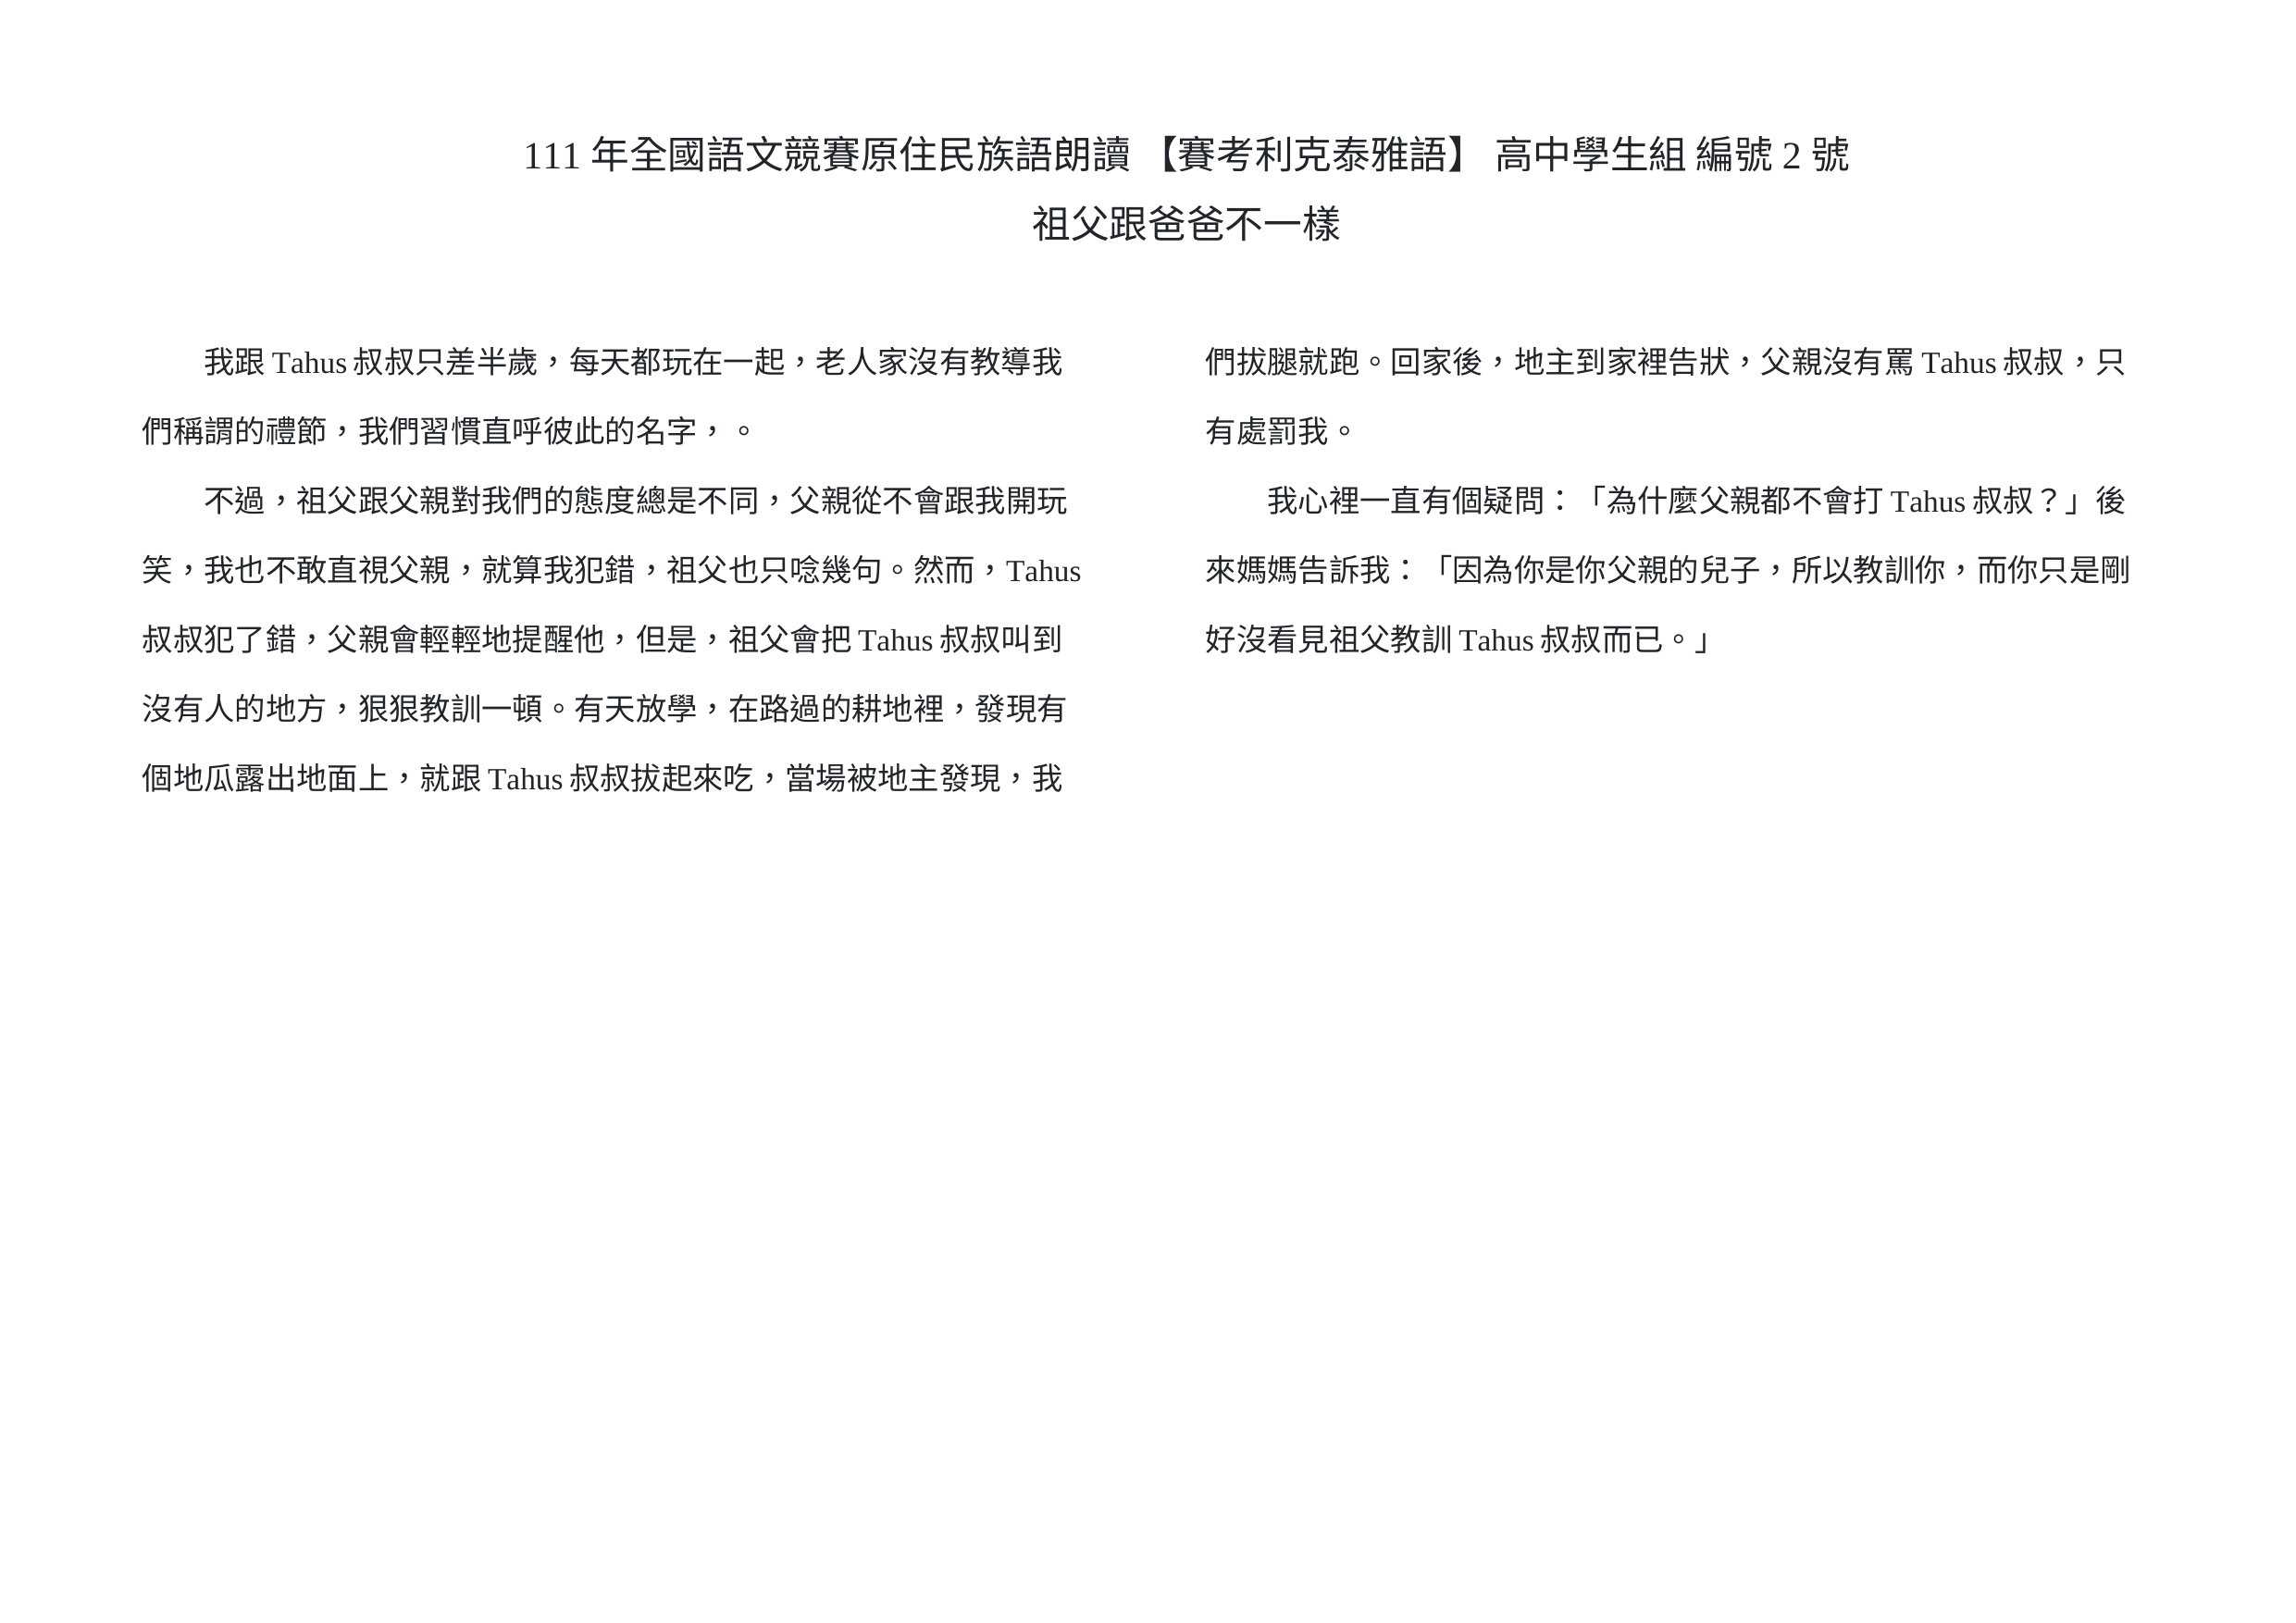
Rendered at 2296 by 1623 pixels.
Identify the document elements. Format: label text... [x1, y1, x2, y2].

text 祖父跟爸爸不一樣 [142, 187, 2153, 256]
text 不過，祖父跟父親對我們的態度總是不同，父親從不會跟我開玩笑，我也不敢直視父親，就算我犯錯，祖父也只唸幾句。然而，Tahus叔叔犯了錯，父親會輕輕地提醒他，但是，祖父會把Tahus叔叔叫到沒有人的地方，狠狠教訓一頓。有天放學，在路過的耕地裡，發現有個地瓜露出地面上，就跟Tahus叔叔拔起來吃，當場被地主發現，我們拔腿就跑。回家後，地主到家裡告狀，父親沒有罵Tahus叔叔，只有處罰我。 [142, 465, 1090, 812]
text 111 年全國語文競賽原住民族語朗讀 【賽考利克泰雅語】 高中學生組 編號 2 號 [142, 118, 2153, 187]
text 我心裡一直有個疑問：「為什麼父親都不會打Tahus叔叔？」後來媽媽告訴我：「因為你是你父親的兒子，所以教訓你，而你只是剛好沒看見祖父教訓Tahus叔叔而已。」 [1206, 465, 2153, 673]
text 不過，祖父跟父親對我們的態度總是不同，父親從不會跟我開玩笑，我也不敢直視父親，就算我犯錯，祖父也只唸幾句。然而，Tahus叔叔犯了錯，父親會輕輕地提醒他，但是，祖父會把Tahus叔叔叫到沒有人的地方，狠狠教訓一頓。有天放學，在路過的耕地裡，發現有個地瓜露出地面上，就跟Tahus叔叔拔起來吃，當場被地主發現，我們拔腿就跑。回家後，地主到家裡告狀，父親沒有罵Tahus叔叔，只有處罰我。 [1206, 326, 2153, 465]
text 我跟Tahus叔叔只差半歲，每天都玩在一起，老人家沒有教導我們稱謂的禮節，我們習慣直呼彼此的名字，。 [142, 326, 1090, 465]
